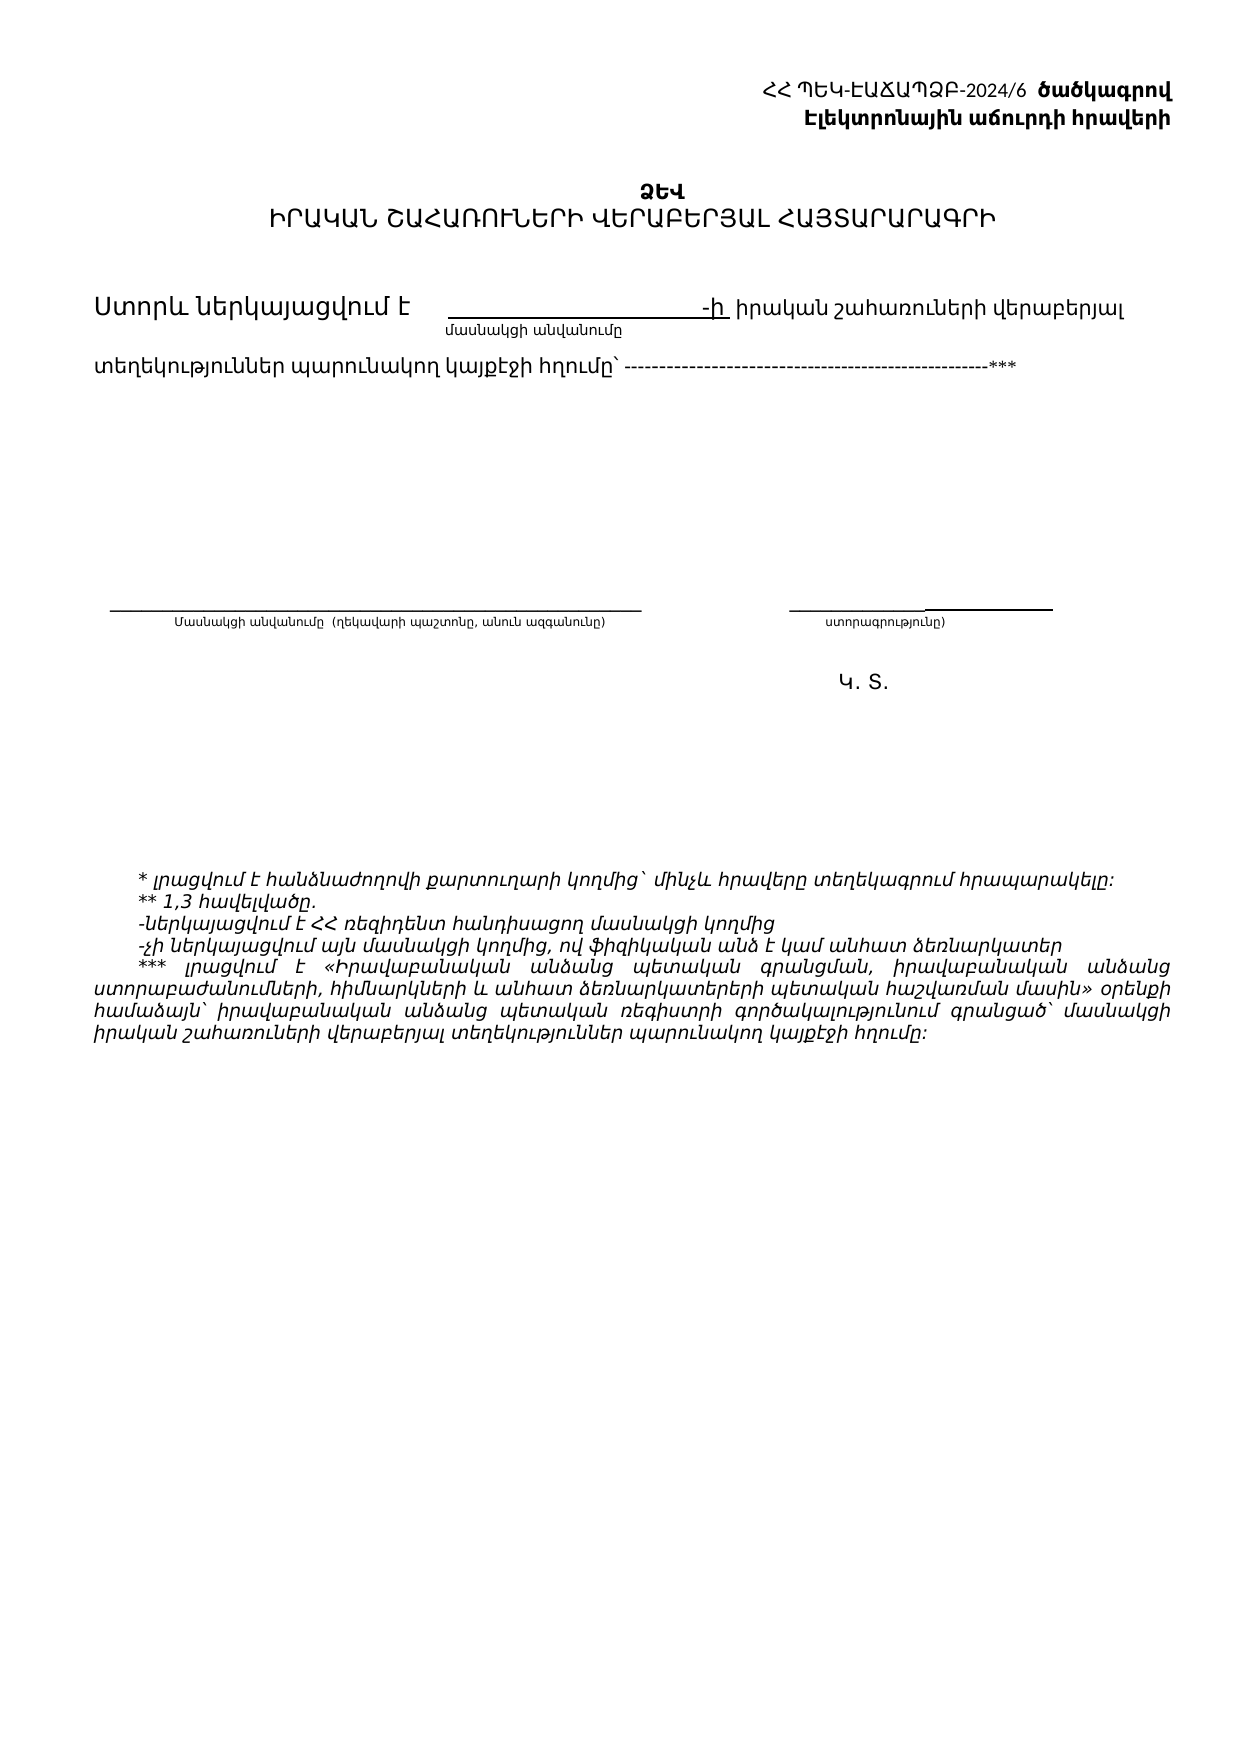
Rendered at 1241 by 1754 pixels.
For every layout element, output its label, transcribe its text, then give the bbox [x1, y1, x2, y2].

text *** լրացվում է «Իրավաբանական անձանց պետական գրանցման, իրավաբանական անձանց ստորաբաժանումների, հիմնարկների և անհատ ձեռնարկատերերի պետական հաշվառման մասին» օրենքի համաձայն՝ իրավաբանական անձանց պետական ռեգիստրի գործակալությունում գրանցած՝ մասնակցի իրական շահառուների վերաբերյալ տեղեկություններ պարունակող կայքէջի հղումը: [94, 956, 1171, 1044]
text ՀՀ ՊԵԿ-ԷԱՃԱՊՁԲ-2024/6 ծածկագրով [94, 75, 1171, 103]
text ** 1,3 հավելվածը․ [94, 891, 1171, 913]
text Էլեկտրոնային աճուրդի հրավերի [94, 103, 1171, 132]
text -չի ներկայացվում այն մասնակցի կողմից, ով ֆիզիկական անձ է կամ անհատ ձեռնարկատեր [94, 934, 1171, 956]
text Կ. Տ. [94, 670, 1171, 694]
text ՁԵՎ [94, 180, 1171, 205]
text -ներկայացվում է ՀՀ ռեզիդենտ հանդիսացող մասնակցի կողմից [94, 913, 1171, 934]
text մասնակցի անվանումը [94, 322, 1171, 351]
text տեղեկություններ պարունակող կայքէջի հղումը՝ ----------------------------------------------------*** [94, 351, 1171, 379]
text ___________________________________________________ _____________ Մասնակցի անվանումը (ղեկավարի պաշտոնը, անուն ազգանունը) ստորագրությունը) [94, 588, 1171, 641]
text ԻՐԱԿԱՆ ՇԱՀԱՌՈՒՆԵՐԻ ՎԵՐԱԲԵՐՅԱԼ ՀԱՅՏԱՐԱՐԱԳՐԻ [94, 205, 1171, 234]
text * լրացվում է հանձնաժողովի քարտուղարի կողմից` մինչև հրավերը տեղեկագրում հրապարակելը: [94, 869, 1171, 891]
text Ստորև ներկայացվում է -ի իրական շահառուների վերաբերյալ [94, 292, 1171, 322]
